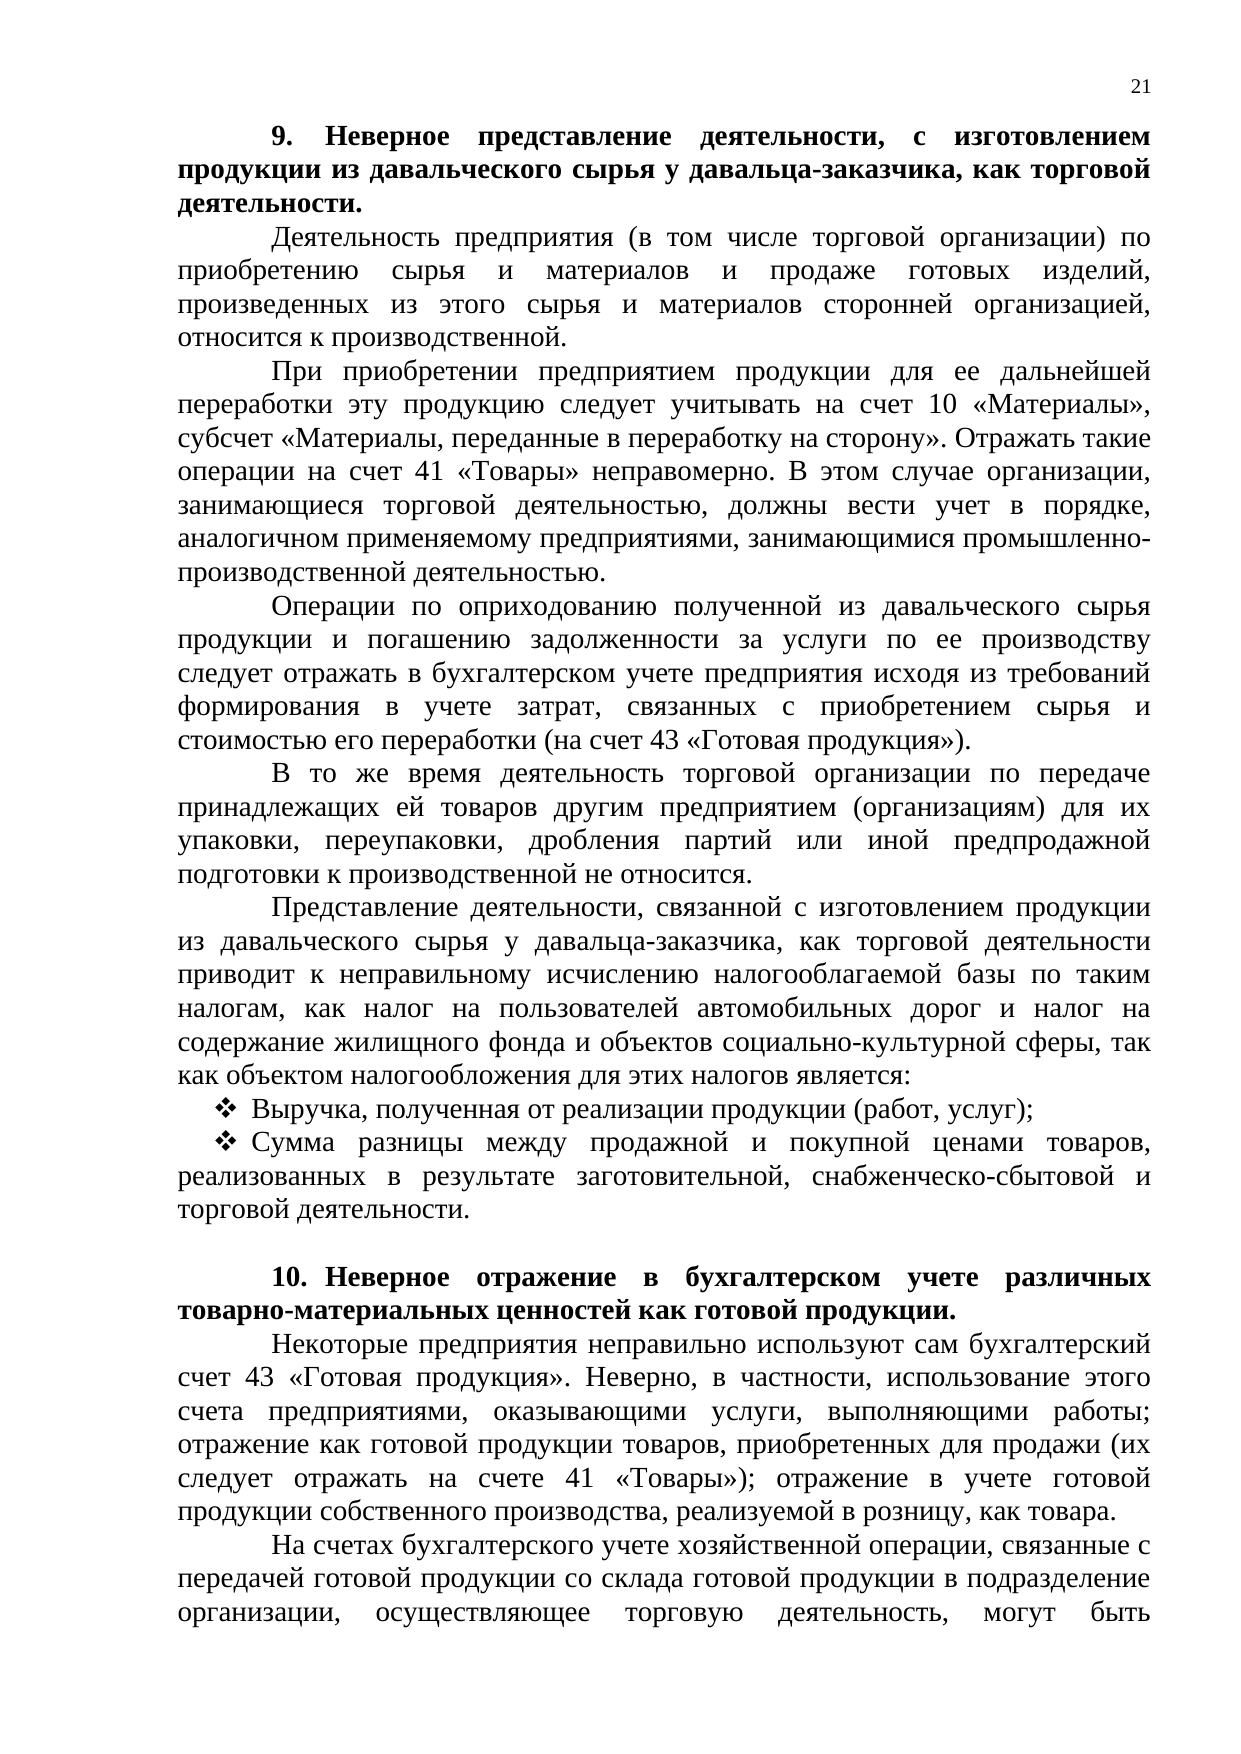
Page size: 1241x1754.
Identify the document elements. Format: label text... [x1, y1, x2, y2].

text В то же время деятельность торговой организации по передаче принадлежащих ей товаров другим предприятием (организациям) для их упаковки, переупаковки, дробления партий или иной предпродажной подготовки к производственной не относится. [177, 755, 1152, 889]
text Деятельность предприятия (в том числе торговой организации) по приобретению сырья и материалов и продаже готовых изделий, произведенных из этого сырья и материалов сторонней организацией, относится к производственной. [177, 219, 1152, 353]
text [177, 1527, 1152, 1628]
list Неверное отражение в бухгалтерском учете различных товарно-материальных ценностей как готовой продукции. [177, 1259, 1152, 1326]
list Выручка, полученная от реализации продукции (работ, услуг); [177, 1091, 1152, 1124]
text При приобретении предприятием продукции для ее дальнейшей переработки эту продукцию следует учитывать на счет 10 «Материалы», субсчет «Материалы, переданные в переработку на сторону». Отражать такие операции на счет 41 «Товары» неправомерно. В этом случае организации, занимающиеся торговой деятельностью, должны вести учет в порядке, аналогичном применяемому предприятиями, занимающимися промышленно-производственной деятельностью. [177, 353, 1152, 588]
text Представление деятельности, связанной с изготовлением продукции из давальческого сырья у давальца-заказчика, как торговой деятельности приводит к неправильному исчислению налогооблагаемой базы по таким налогам, как налог на пользователей автомобильных дорог и налог на содержание жилищного фонда и объектов социально-культурной сферы, так как объектом налогообложения для этих налогов является: [177, 889, 1152, 1091]
list Неверное представление деятельности, с изготовлением продукции из давальческого сырья у давальца-заказчика, как торговой деятельности. [177, 118, 1152, 219]
text Операции по оприходованию полученной из давальческого сырья продукции и погашению задолженности за услуги по ее производству следует отражать в бухгалтерском учете предприятия исходя из требований формирования в учете затрат, связанных с приобретением сырья и стоимостью его переработки (на счет 43 «Готовая продукция»). [177, 588, 1152, 755]
text Некоторые предприятия неправильно используют сам бухгалтерский счет 43 «Готовая продукция». Неверно, в частности, использование этого счета предприятиями, оказывающими услуги, выполняющими работы; отражение как готовой продукции товаров, приобретенных для продажи (их следует отражать на счете 41 «Товары»); отражение в учете готовой продукции собственного производства, реализуемой в розницу, как товара. [177, 1326, 1152, 1527]
list Сумма разницы между продажной и покупной ценами товаров, реализованных в результате заготовительной, снабженческо-сбытовой и торговой деятельности. [177, 1124, 1152, 1225]
